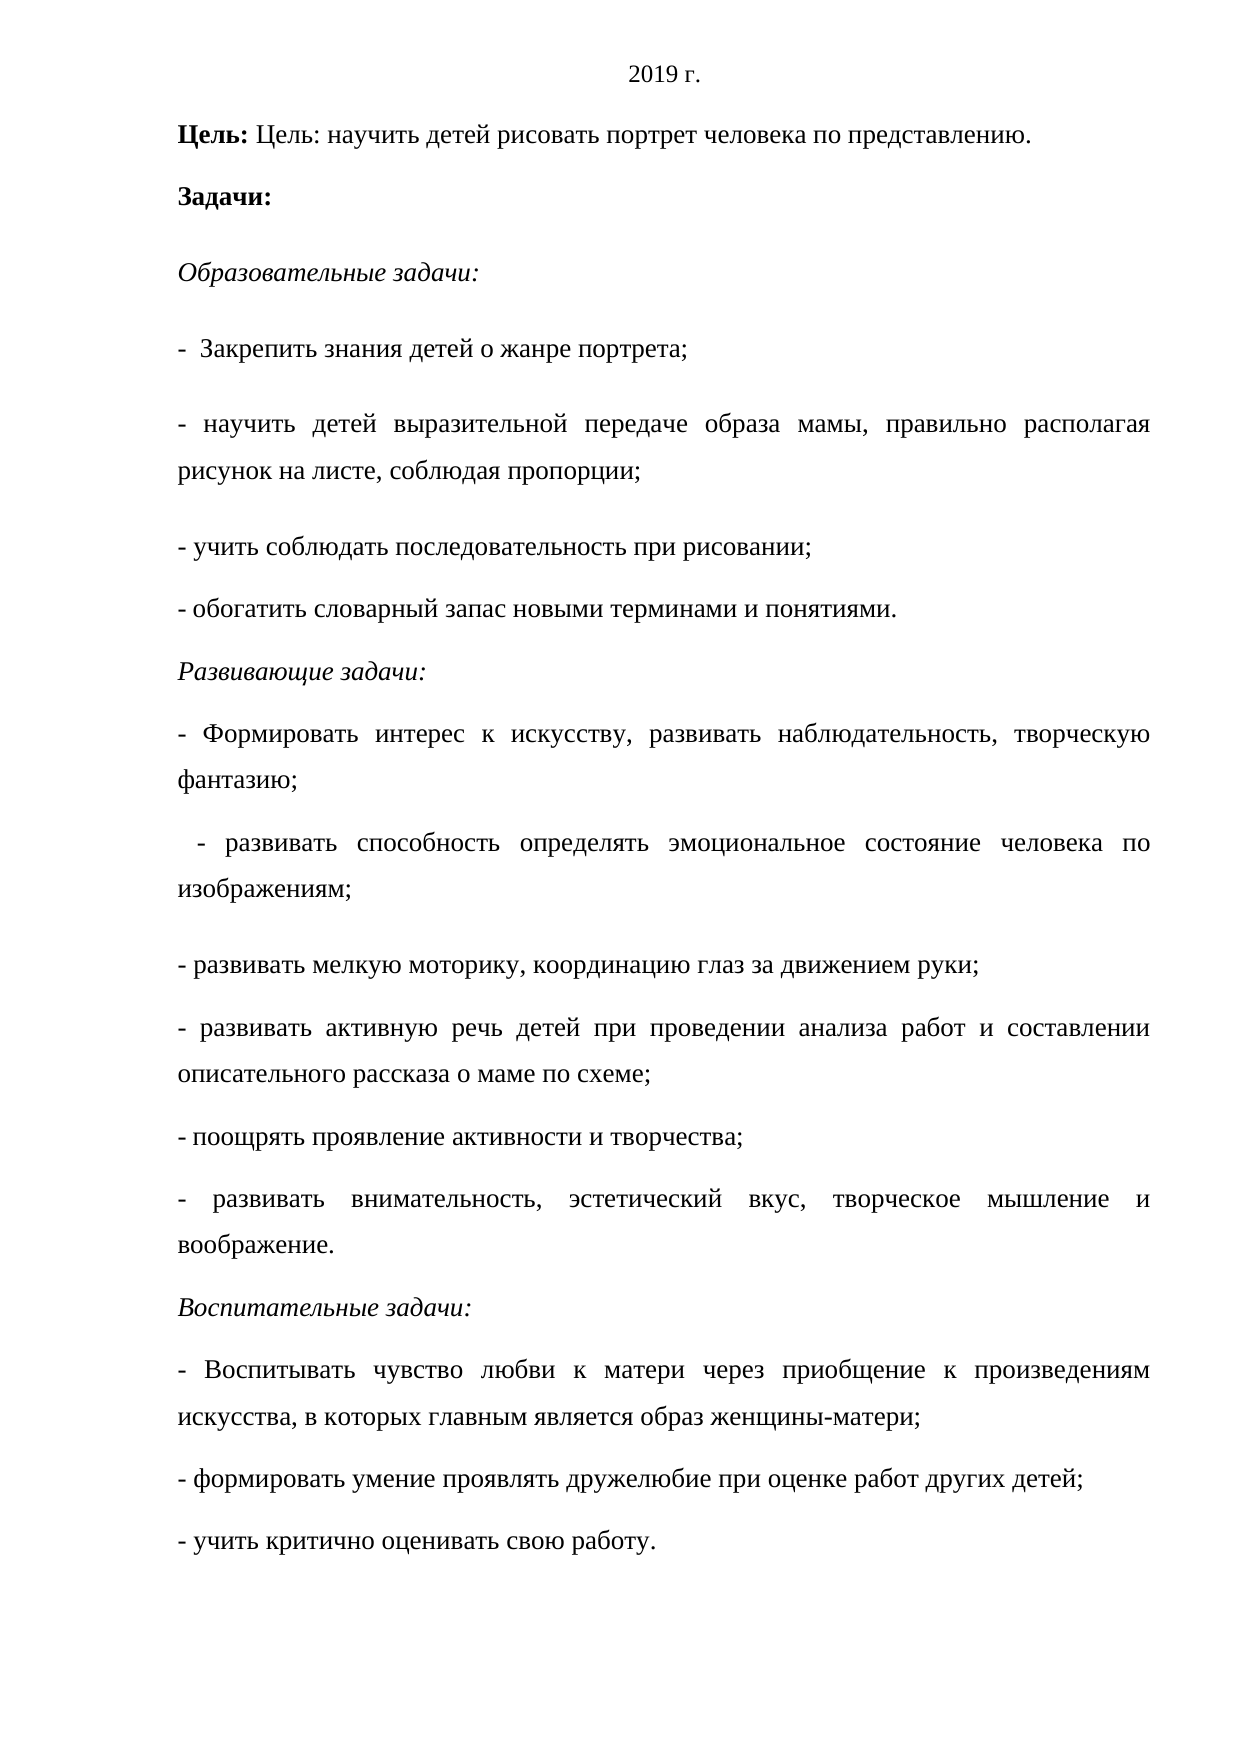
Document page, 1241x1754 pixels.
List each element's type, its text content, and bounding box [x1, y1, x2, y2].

text - формировать умение проявлять дружелюбие при оценке работ других детей; [177, 1462, 1152, 1493]
text Цель: Цель: научить детей рисовать портрет человека по представлению. [177, 118, 1152, 149]
text - Закрепить знания детей о жанре портрета; [177, 332, 1152, 363]
text - Формировать интерес к искусству, развивать наблюдательность, творческую фантазию; [177, 717, 1152, 795]
text Образовательные задачи: [177, 256, 1152, 287]
text - поощрять проявление активности и творчества; [177, 1120, 1152, 1151]
text - развивать активную речь детей при проведении анализа работ и составлении описательного рассказа о маме по схеме; [177, 1011, 1152, 1088]
text - обогатить словарный запас новыми терминами и понятиями. [177, 592, 1152, 623]
text - учить соблюдать последовательность при рисовании; [177, 530, 1152, 561]
text - научить детей выразительной передаче образа мамы, правильно располагая рисунок на листе, соблюдая пропорции; [177, 408, 1152, 485]
text - развивать мелкую моторику, координацию глаз за движением руки; [177, 948, 1152, 979]
text 2019 г. [177, 59, 1152, 88]
text Развивающие задачи: [177, 655, 1152, 686]
text Задачи: [177, 180, 1152, 211]
text - развивать внимательность, эстетический вкус, творческое мышление и воображение. [177, 1182, 1152, 1260]
text - развивать способность определять эмоциональное состояние человека по изображениям; [177, 826, 1152, 904]
text - учить критично оценивать свою работу. [177, 1524, 1152, 1556]
text Воспитательные задачи: [177, 1291, 1152, 1322]
text - Воспитывать чувство любви к матери через приобщение к произведениям искусства, в которых главным является образ женщины-матери; [177, 1353, 1152, 1431]
